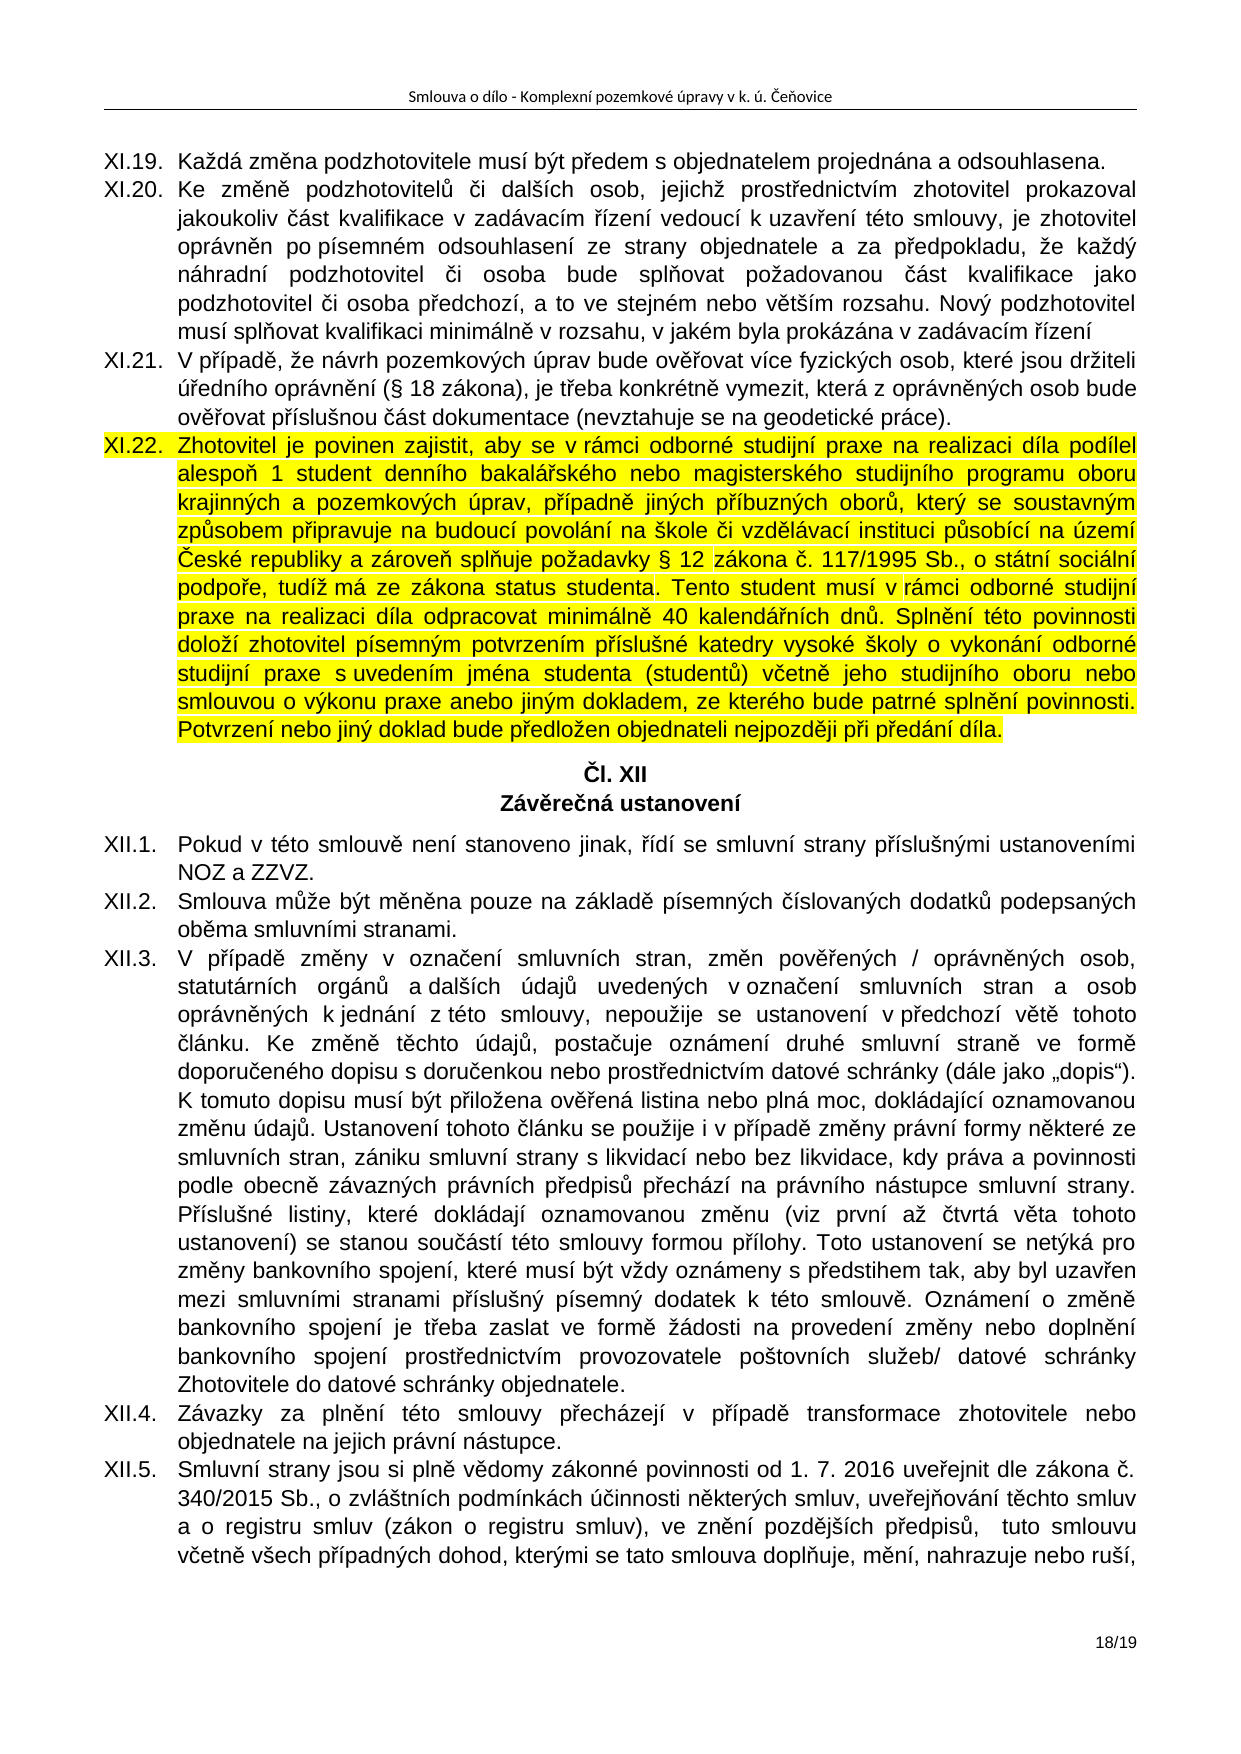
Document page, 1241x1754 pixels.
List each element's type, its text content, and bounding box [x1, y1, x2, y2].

list Pokud v této smlouvě není stanoveno jinak, řídí se smluvní strany příslušnými ustanoveními NOZ a ZZVZ. [103, 831, 1137, 886]
list Ke změně podzhotovitelů či dalších osob, jejichž prostřednictvím zhotovitel prokazoval jakoukoliv část kvalifikace v zadávacím řízení vedoucí k uzavření této smlouvy, je zhotovitel oprávněn po písemném odsouhlasení ze strany objednatele a za předpokladu, že každý náhradní podzhotovitel či osoba bude splňovat požadovanou část kvalifikace jako podzhotovitel či osoba předchozí, a to ve stejném nebo větším rozsahu. Nový podzhotovitel musí splňovat kvalifikaci minimálně v rozsahu, v jakém byla prokázána v zadávacím řízení [103, 176, 1137, 344]
list Zhotovitel je povinen zajistit, aby se v rámci odborné studijní praxe na realizaci díla podílel alespoň 1 student denního bakalářského nebo magisterského studijního programu oboru krajinných a pozemkových úprav, případně jiných příbuzných oborů, který se soustavným způsobem připravuje na budoucí povolání na škole či vzdělávací instituci působící na území České republiky a zároveň splňuje požadavky § 12 zákona č. 117/1995 Sb., o státní sociální podpoře, tudíž má ze zákona status studenta. Tento student musí v rámci odborné studijní praxe na realizaci díla odpracovat minimálně 40 kalendářních dnů. Splnění této povinnosti doloží zhotovitel písemným potvrzením příslušné katedry vysoké školy o vykonání odborné studijní praxe s uvedením jména studenta (studentů) včetně jeho studijního oboru nebo smlouvou o výkonu praxe anebo jiným dokladem, ze kterého bude patrné splnění povinnosti. Potvrzení nebo jiný doklad bude předložen objednateli nejpozději při předání díla. [103, 432, 1137, 743]
text Závěrečná ustanovení [103, 761, 1137, 816]
list Závazky za plnění této smlouvy přecházejí v případě transformace zhotovitele nebo objednatele na jejich právní nástupce. [103, 1399, 1137, 1454]
list Každá změna podzhotovitele musí být předem s objednatelem projednána a odsouhlasena. [103, 148, 1137, 174]
list Smlouva může být měněna pouze na základě písemných číslovaných dodatků podepsaných oběma smluvními stranami. [103, 888, 1137, 942]
list V případě, že návrh pozemkových úprav bude ověřovat více fyzických osob, které jsou držiteli úředního oprávnění (§ 18 zákona), je třeba konkrétně vymezit, která z oprávněných osob bude ověřovat příslušnou část dokumentace (nevztahuje se na geodetické práce). [103, 347, 1137, 430]
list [103, 1456, 1137, 1568]
list V případě změny v označení smluvních stran, změn pověřených / oprávněných osob, statutárních orgánů a dalších údajů uvedených v označení smluvních stran a osob oprávněných k jednání z této smlouvy, nepoužije se ustanovení v předchozí větě tohoto článku. Ke změně těchto údajů, postačuje oznámení druhé smluvní straně ve formě doporučeného dopisu s doručenkou nebo prostřednictvím datové schránky (dále jako „dopis“). K tomuto dopisu musí být přiložena ověřená listina nebo plná moc, dokládající oznamovanou změnu údajů. Ustanovení tohoto článku se použije i v případě změny právní formy některé ze smluvních stran, zániku smluvní strany s likvidací nebo bez likvidace, kdy práva a povinnosti podle obecně závazných právních předpisů přechází na právního nástupce smluvní strany. Příslušné listiny, které dokládají oznamovanou změnu (viz první až čtvrtá věta tohoto ustanovení) se stanou součástí této smlouvy formou přílohy. Toto ustanovení se netýká pro změny bankovního spojení, které musí být vždy oznámeny s předstihem tak, aby byl uzavřen mezi smluvními stranami příslušný písemný dodatek k této smlouvě. Oznámení o změně bankovního spojení je třeba zaslat ve formě žádosti na provedení změny nebo doplnění bankovního spojení prostřednictvím provozovatele poštovních služeb/ datové schránky Zhotovitele do datové schránky objednatele. [103, 944, 1137, 1397]
